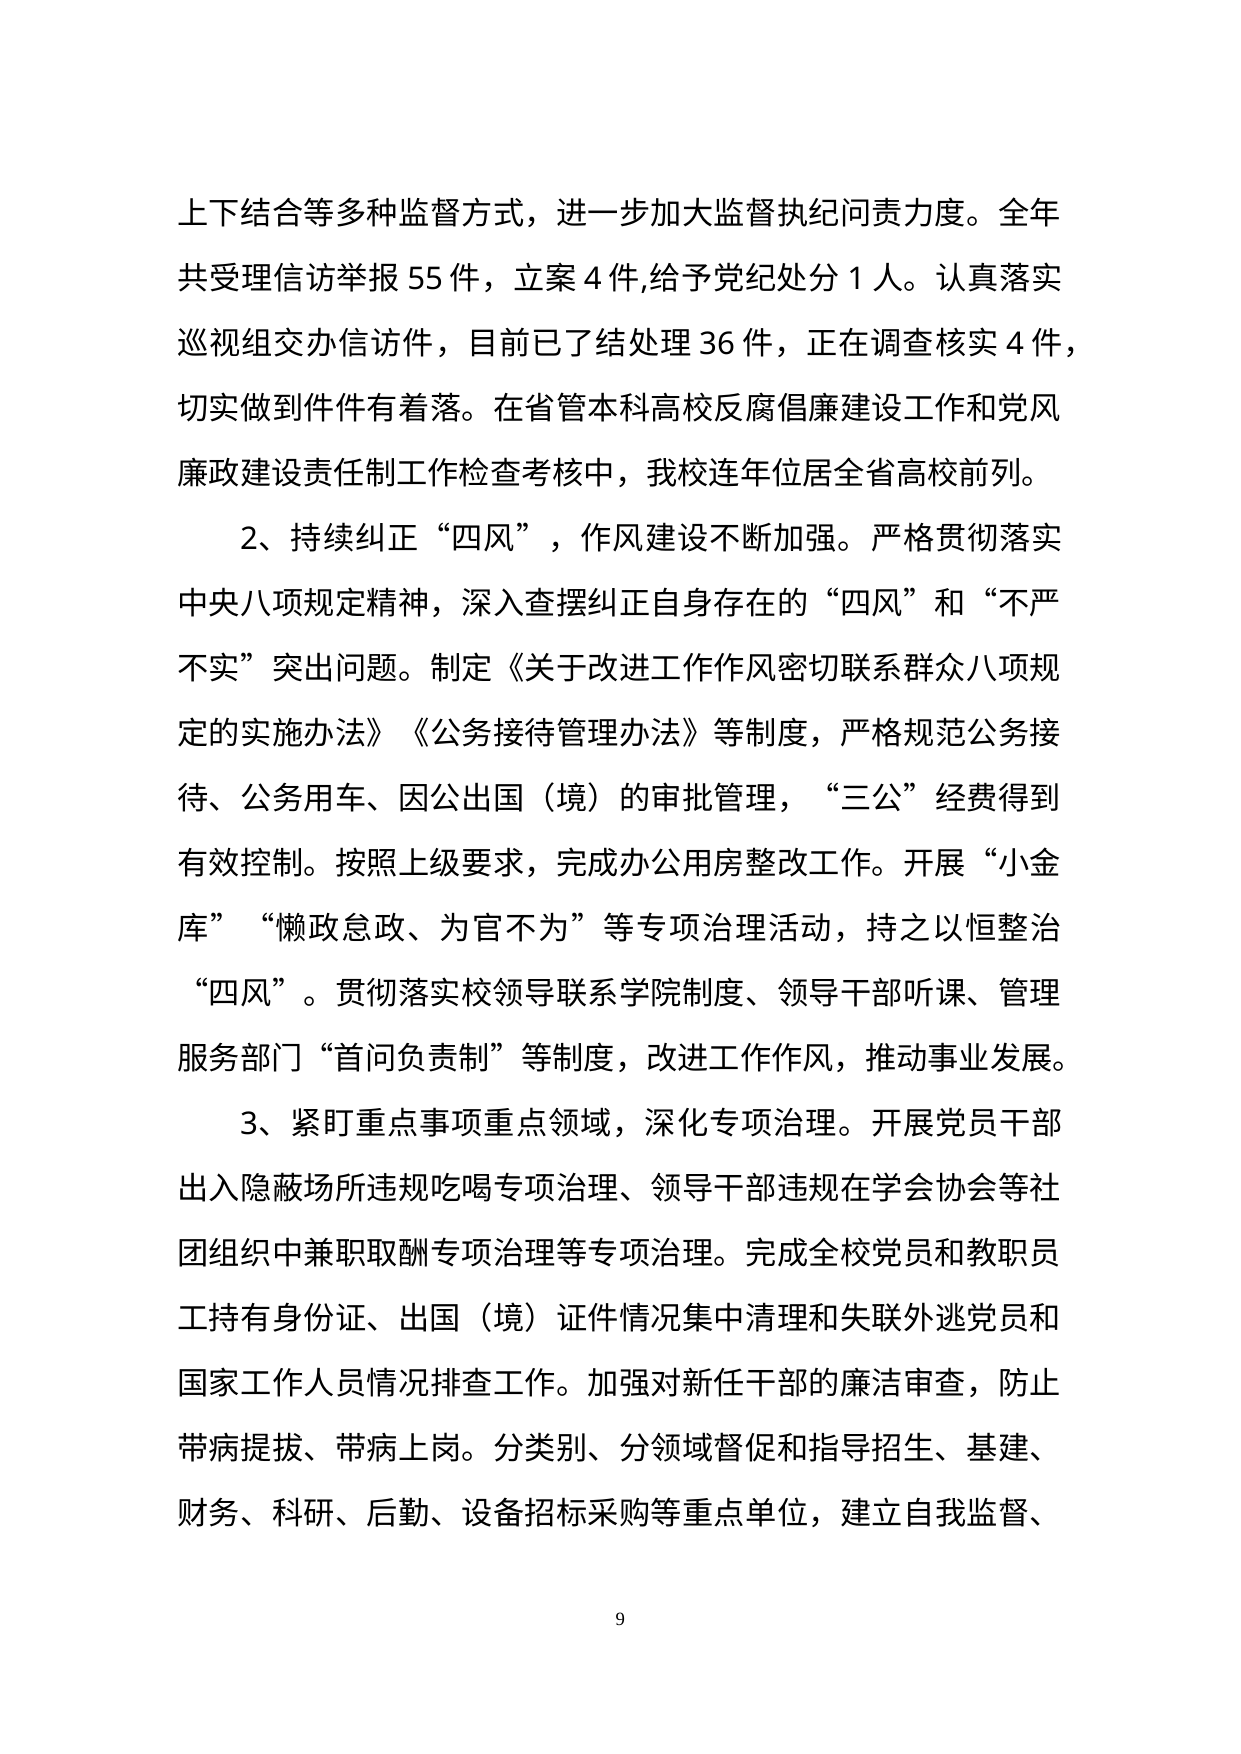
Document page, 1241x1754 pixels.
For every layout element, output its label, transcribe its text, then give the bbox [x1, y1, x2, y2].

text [177, 1088, 1063, 1543]
list 2、持续纠正“四风”，作风建设不断加强。严格贯彻落实中央八项规定精神，深入查摆纠正自身存在的“四风”和“不严不实”突出问题。制定《关于改进工作作风密切联系群众八项规定的实施办法》《公务接待管理办法》等制度，严格规范公务接待、公务用车、因公出国（境）的审批管理，“三公”经费得到有效控制。按照上级要求，完成办公用房整改工作。开展“小金库”“懒政怠政、为官不为”等专项治理活动，持之以恒整治“四风”。贯彻落实校领导联系学院制度、领导干部听课、管理服务部门“首问负责制”等制度，改进工作作风，推动事业发展。 [177, 503, 1063, 1088]
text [177, 178, 1063, 503]
